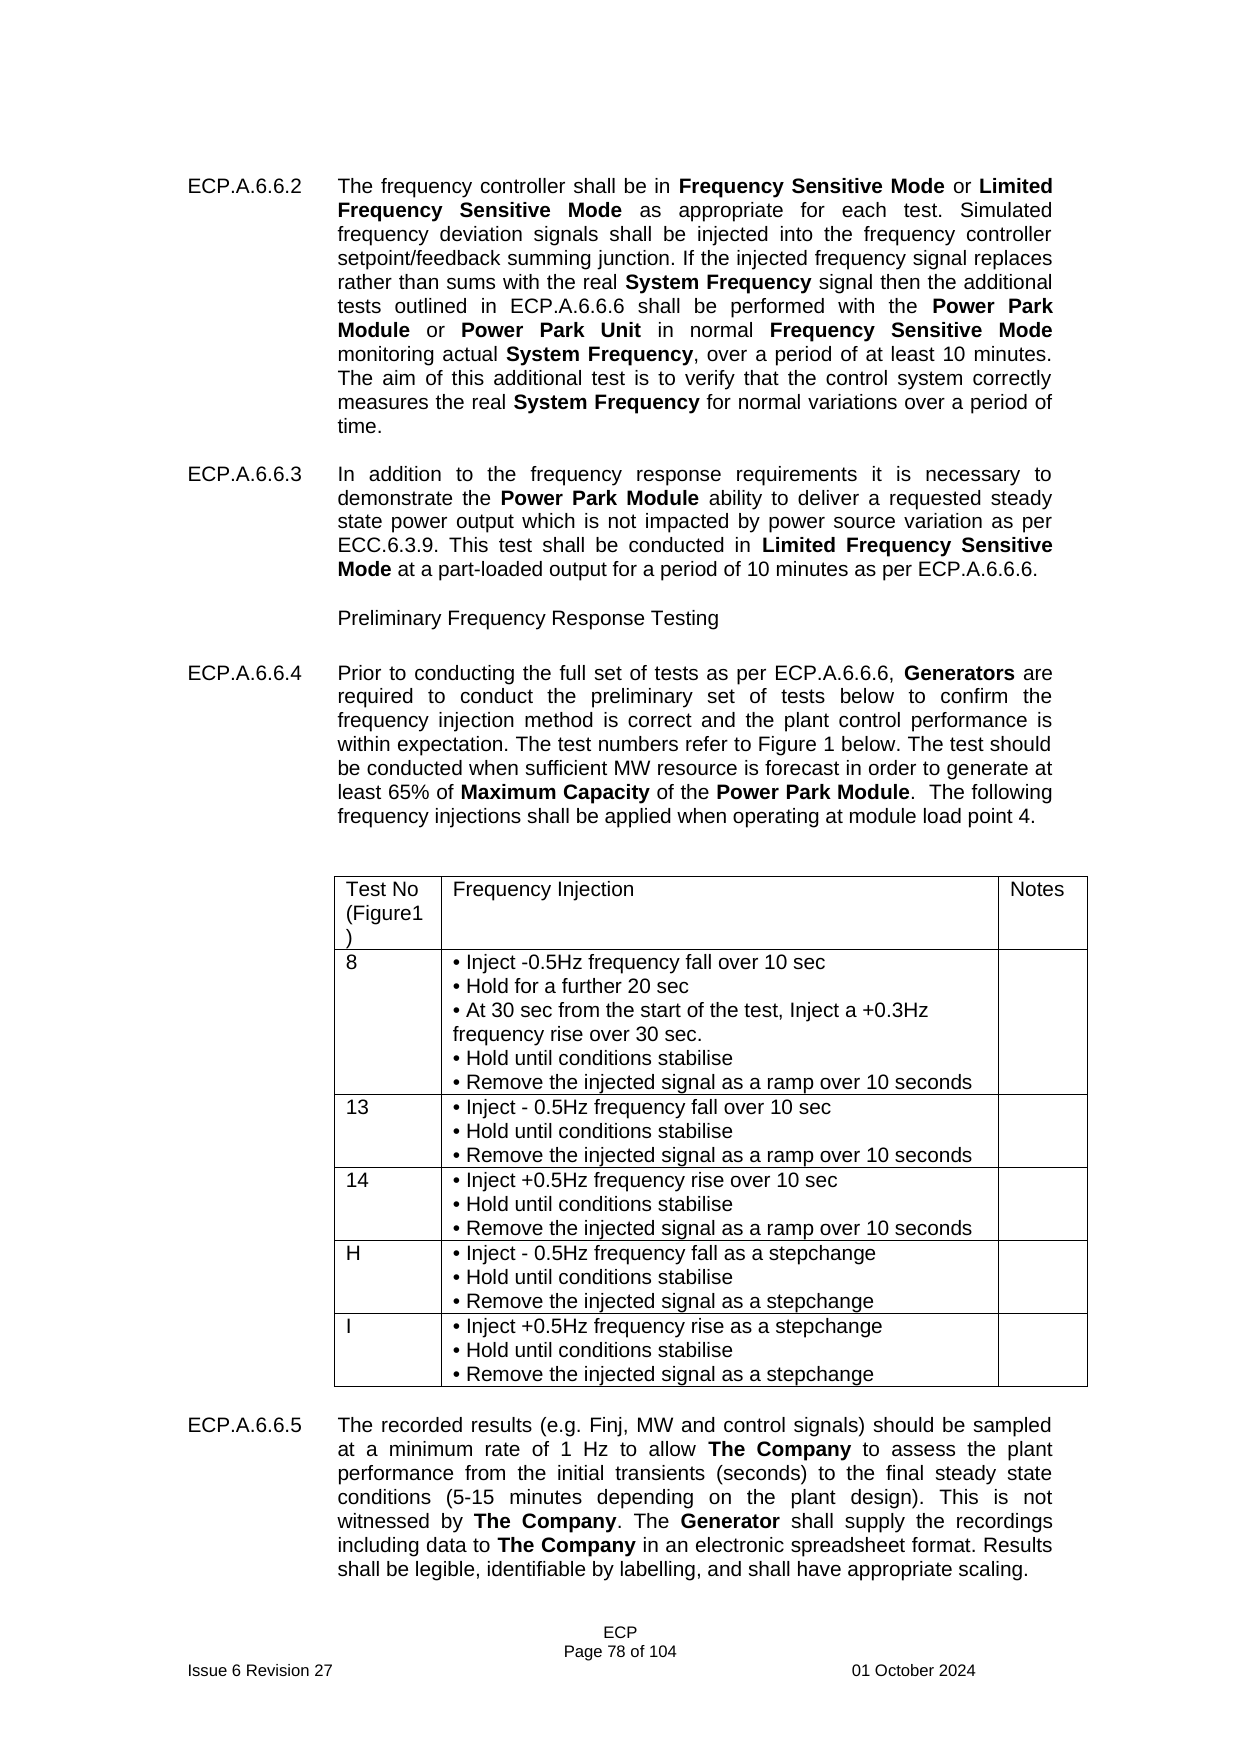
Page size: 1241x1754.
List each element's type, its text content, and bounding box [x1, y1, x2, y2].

table_cell • Inject -0.5Hz frequency fall over 10 sec • Hold for a further 20 sec • At 30 sec from the start of the test, Inject a +0.3Hz frequency rise over 30 sec. • Hold until conditions stabilise • Remove the injected signal as a ramp over 10 seconds [442, 950, 998, 1094]
table_cell [999, 950, 1087, 1094]
table_cell • Inject +0.5Hz frequency rise over 10 sec • Hold until conditions stabilise • Remove the injected signal as a ramp over 10 seconds [442, 1168, 998, 1240]
text ECP.A.6.6.4 Prior to conducting the full set of tests as per ECP.A.6.6.6, Generators are required to conduct the preliminary set of tests below to confirm the frequency injection method is correct and the plant control performance is within expectation. The test numbers refer to Figure 1 below. The test should be conducted when sufficient MW resource is forecast in order to generate at least 65% of Maximum Capacity of the Power Park Module. The following frequency injections shall be applied when operating at module load point 4. [187, 660, 1053, 828]
table_cell • Inject +0.5Hz frequency rise as a stepchange • Hold until conditions stabilise • Remove the injected signal as a stepchange [442, 1314, 998, 1386]
table_header Test No (Figure1) [335, 877, 441, 949]
table_cell [999, 1095, 1087, 1167]
text ECP.A.6.6.2 The frequency controller shall be in Frequency Sensitive Mode or Limited Frequency Sensitive Mode as appropriate for each test. Simulated frequency deviation signals shall be injected into the frequency controller setpoint/feedback summing junction. If the injected frequency signal replaces rather than sums with the real System Frequency signal then the additional tests outlined in ECP.A.6.6.6 shall be performed with the Power Park Module or Power Park Unit in normal Frequency Sensitive Mode monitoring actual System Frequency, over a period of at least 10 minutes. The aim of this additional test is to verify that the control system correctly measures the real System Frequency for normal variations over a period of time. [187, 174, 1053, 437]
table_header Notes [999, 877, 1087, 949]
text ECP.A.6.6.3 In addition to the frequency response requirements it is necessary to demonstrate the Power Park Module ability to deliver a requested steady state power output which is not impacted by power source variation as per ECC.6.3.9. This test shall be conducted in Limited Frequency Sensitive Mode at a part-loaded output for a period of 10 minutes as per ECP.A.6.6.6. [187, 461, 1053, 581]
text ECP.A.6.6.5 The recorded results (e.g. Finj, MW and control signals) should be sampled at a minimum rate of 1 Hz to allow The Company to assess the plant performance from the initial transients (seconds) to the final steady state conditions (5-15 minutes depending on the plant design). This is not witnessed by The Company. The Generator shall supply the recordings including data to The Company in an electronic spreadsheet format. Results shall be legible, identifiable by labelling, and shall have appropriate scaling. [187, 1413, 1053, 1581]
table_cell [999, 1314, 1087, 1386]
table_cell 14 [335, 1168, 441, 1240]
table_cell 13 [335, 1095, 441, 1167]
table_cell [999, 1241, 1087, 1313]
table_cell I [335, 1314, 441, 1386]
table_cell • Inject - 0.5Hz frequency fall over 10 sec • Hold until conditions stabilise • Remove the injected signal as a ramp over 10 seconds [442, 1095, 998, 1167]
table_cell 8 [335, 950, 441, 1094]
table_header Frequency Injection [442, 877, 998, 949]
table_cell H [335, 1241, 441, 1313]
subtitle Preliminary Frequency Response Testing [262, 606, 1053, 630]
table_cell • Inject - 0.5Hz frequency fall as a stepchange • Hold until conditions stabilise • Remove the injected signal as a stepchange [442, 1241, 998, 1313]
table_cell [999, 1168, 1087, 1240]
